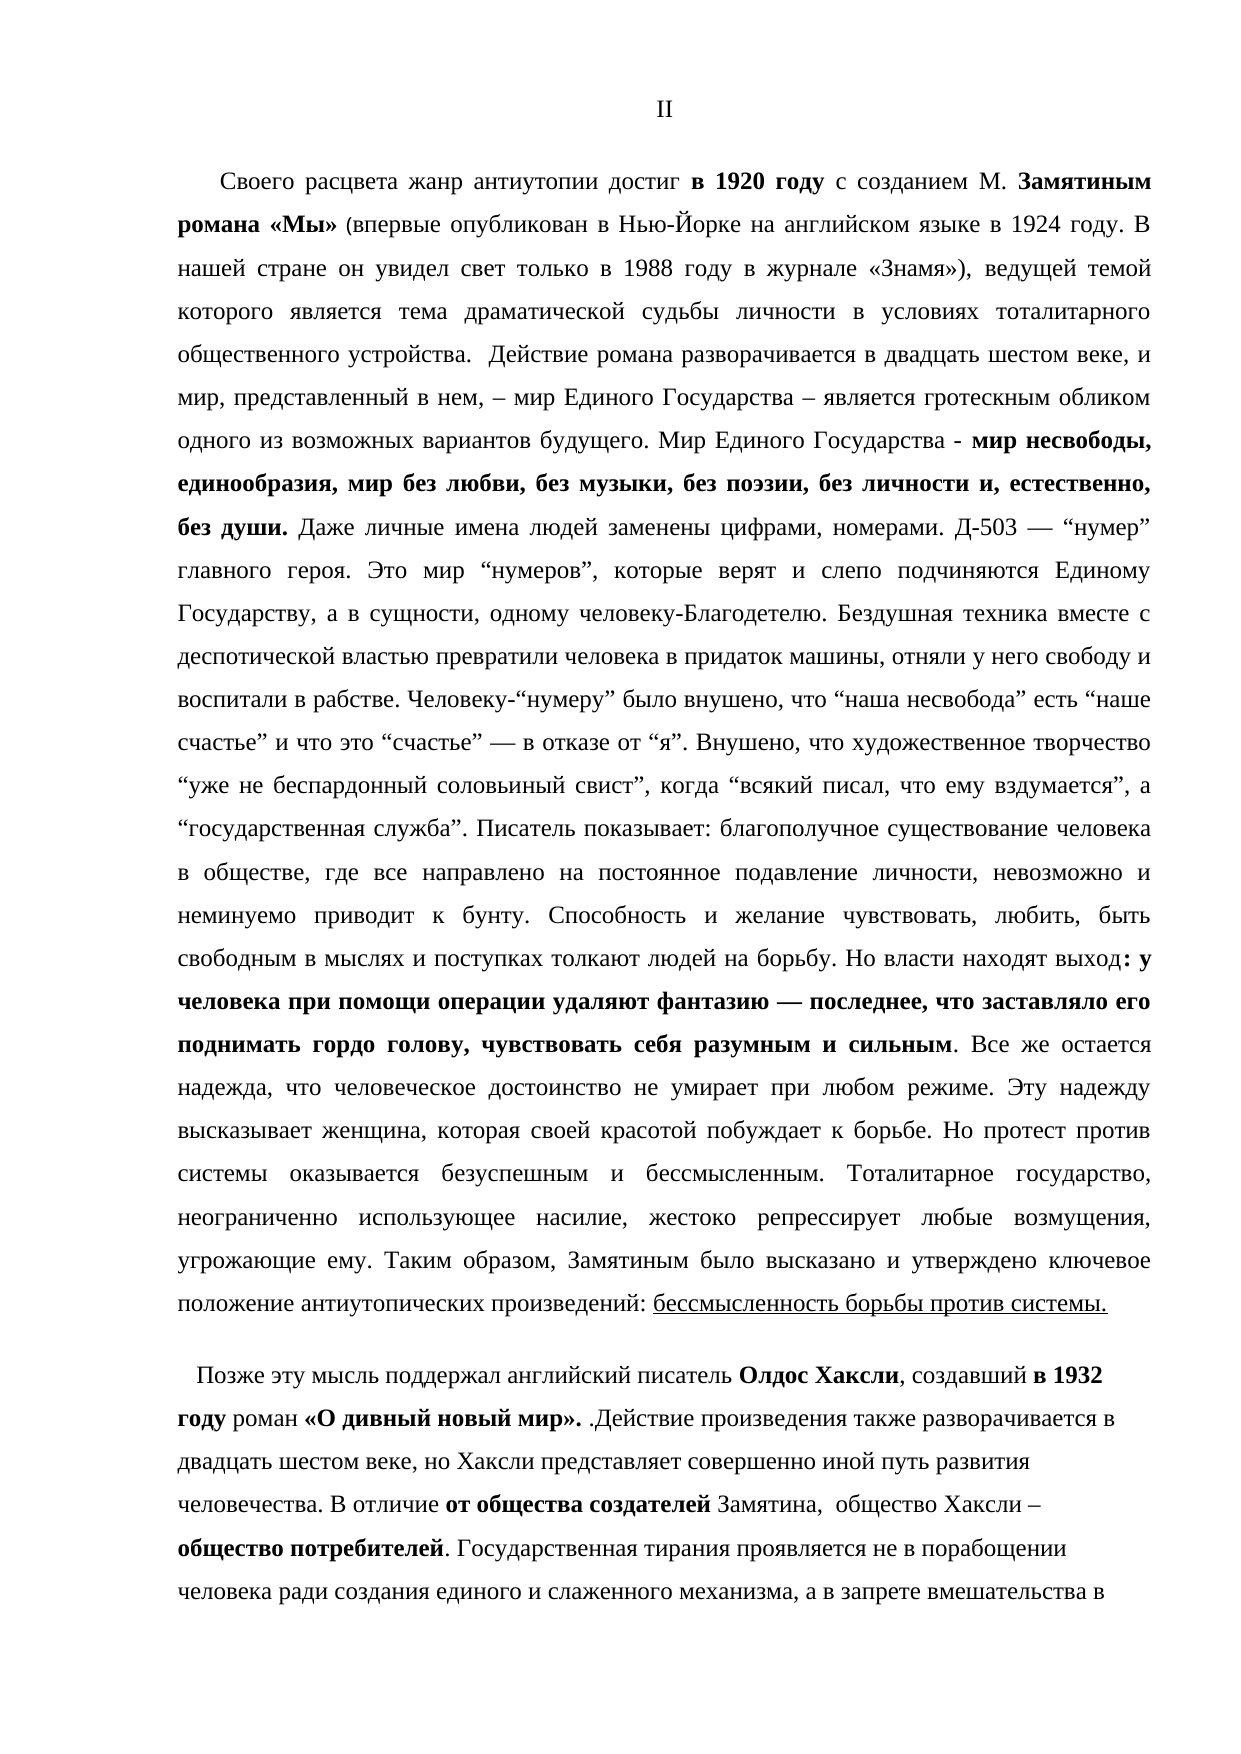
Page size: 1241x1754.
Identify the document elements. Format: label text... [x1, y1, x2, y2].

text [177, 1360, 1152, 1604]
text Своего расцвета жанр антиутопии достиг в 1920 году с созданием М. Замятиным романа «Мы» (впервые опубликован в Нью-Йорке на английском языке в 1924 году. В нашей стране он увидел свет только в 1988 году в журнале «Знамя»), ведущей темой которого является тема драматической судьбы личности в условиях тоталитарного общественного устройства. Действие романа разворачивается в двадцать шестом веке, и мир, представленный в нем, – мир Единого Государства – является гротескным обликом одного из возможных вариантов будущего. Мир Единого Государства - мир несвободы, единообразия, мир без любви, без музыки, без поэзии, без личности и, естественно, без души. Даже личные имена людей заменены цифрами, номерами. Д-503 — “нумер” главного героя. Это мир “нумеров”, которые верят и слепо подчиняются Единому Государству, а в сущности, одному человеку-Благодетелю. Бездушная техника вместе с деспотической властью превратили человека в придаток машины, отняли у него свободу и воспитали в рабстве. Человеку-“нумеру” было внушено, что “наша несвобода” есть “наше счастье” и что это “счастье” — в отказе от “я”. Внушено, что художественное творчество “уже не беспардонный соловьиный свист”, когда “всякий писал, что ему вздумается”, а “государственная служба”. Писатель показывает: благополучное существование человека в обществе, где все направлено на постоянное подавление личности, невозможно и неминуемо приводит к бунту. Способность и желание чувствовать, любить, быть свободным в мыслях и поступках толкают людей на борьбу. Но власти находят выход: у человека при помощи операции удаляют фантазию — последнее, что заставляло его поднимать гордо голову, чувствовать себя разумным и сильным. Все же остается надежда, что человеческое достоинство не умирает при любом режиме. Эту надежду высказывает женщина, которая своей красотой побуждает к борьбе. Но протест против системы оказывается безуспешным и бессмысленным. Тоталитарное государство, неограниченно использующее насилие, жестоко репрессирует любые возмущения, угрожающие ему. Таким образом, Замятиным было высказано и утверждено ключевое положение антиутопических произведений: бессмысленность борьбы против системы. [177, 166, 1152, 1317]
text II [177, 94, 1152, 122]
